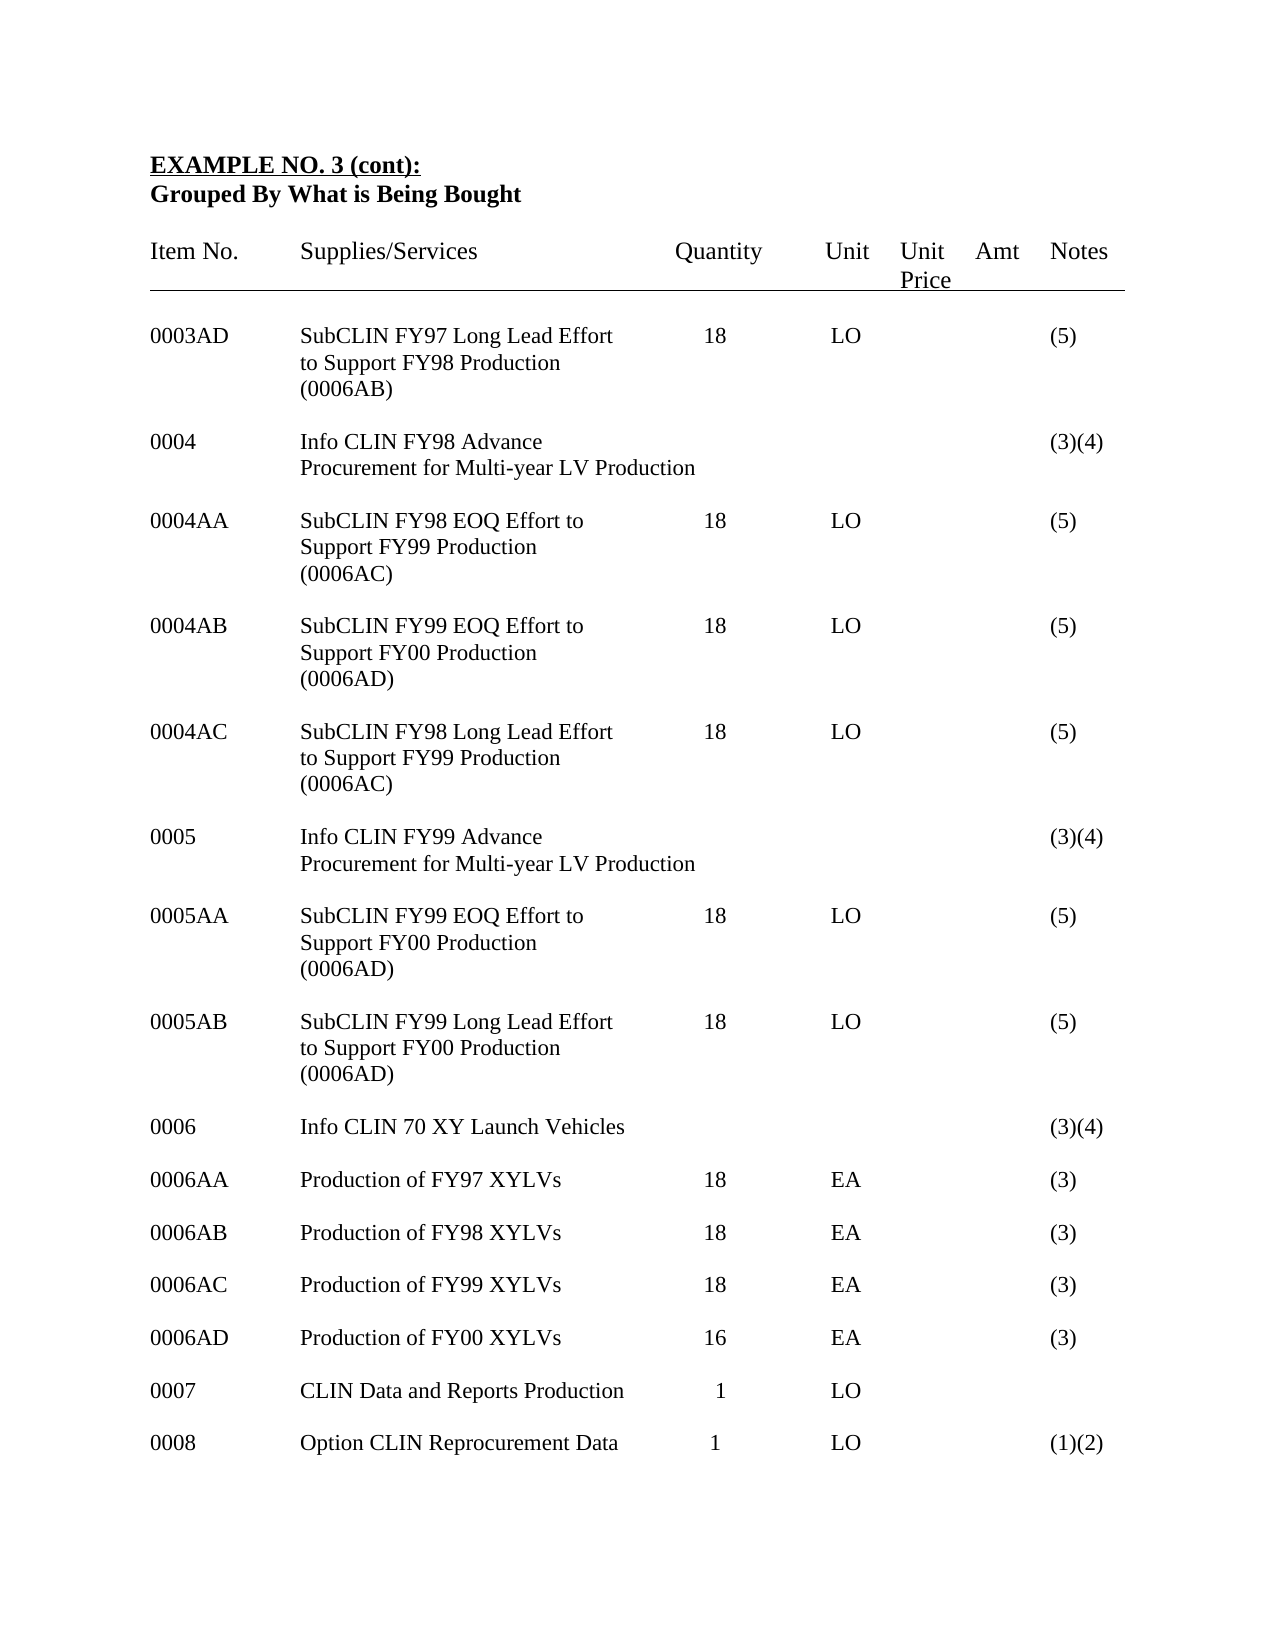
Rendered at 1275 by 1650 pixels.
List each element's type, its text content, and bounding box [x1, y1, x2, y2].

list (0006AD) [225, 1060, 1125, 1087]
list 0006 Info CLIN 70 XY Launch Vehicles (3)(4) [150, 1113, 1125, 1139]
list Procurement for Multi-year LV Production [150, 849, 1125, 876]
list 0005AB SubCLIN FY99 Long Lead Effort 18 LO (5) [150, 1008, 1125, 1034]
list 0004 Info CLIN FY98 Advance (3)(4) [150, 428, 1125, 454]
list 0007 CLIN Data and Reports Production 1 LO [150, 1377, 1125, 1403]
list 0006AD Production of FY00 XYLVs 16 EA (3) [150, 1324, 1125, 1350]
list (0006AD) [225, 955, 1125, 981]
list (0006AC) [150, 771, 1125, 797]
list (0006AB) [150, 375, 1125, 402]
list Grouped By What is Being Bought [150, 179, 1125, 207]
list 0006AB Production of FY98 XYLVs 18 EA (3) [150, 1218, 1125, 1245]
list to Support FY99 Production [150, 744, 1125, 771]
list 0004AA SubCLIN FY98 EOQ Effort to 18 LO (5) [150, 507, 1125, 533]
list 0004AC SubCLIN FY98 Long Lead Effort 18 LO (5) [150, 718, 1125, 744]
list (0006AD) [150, 665, 1125, 691]
list to Support FY98 Production [150, 349, 1125, 375]
list 0008 Option CLIN Reprocurement Data 1 LO (1)(2) [150, 1429, 1125, 1456]
list Support FY99 Production [150, 533, 1125, 560]
list Procurement for Multi-year LV Production [150, 454, 1125, 481]
list EXAMPLE NO. 3 (cont): [150, 150, 1125, 179]
list 0005 Info CLIN FY99 Advance (3)(4) [150, 823, 1125, 849]
list (0006AC) [150, 560, 1125, 586]
list Item No. Supplies/Services Quantity Unit Unit Amt Notes [150, 236, 1125, 265]
list Support FY00 Production [150, 929, 1125, 955]
list 0003AD SubCLIN FY97 Long Lead Effort 18 LO (5) [150, 322, 1125, 349]
list Price [150, 265, 1125, 290]
list 0006AA Production of FY97 XYLVs 18 EA (3) [150, 1166, 1125, 1192]
list Support FY00 Production [150, 639, 1125, 665]
list to Support FY00 Production [150, 1034, 1125, 1060]
list 0006AC Production of FY99 XYLVs 18 EA (3) [150, 1271, 1125, 1298]
list 0004AB SubCLIN FY99 EOQ Effort to 18 LO (5) [150, 612, 1125, 639]
list 0005AA SubCLIN FY99 EOQ Effort to 18 LO (5) [150, 902, 1125, 929]
